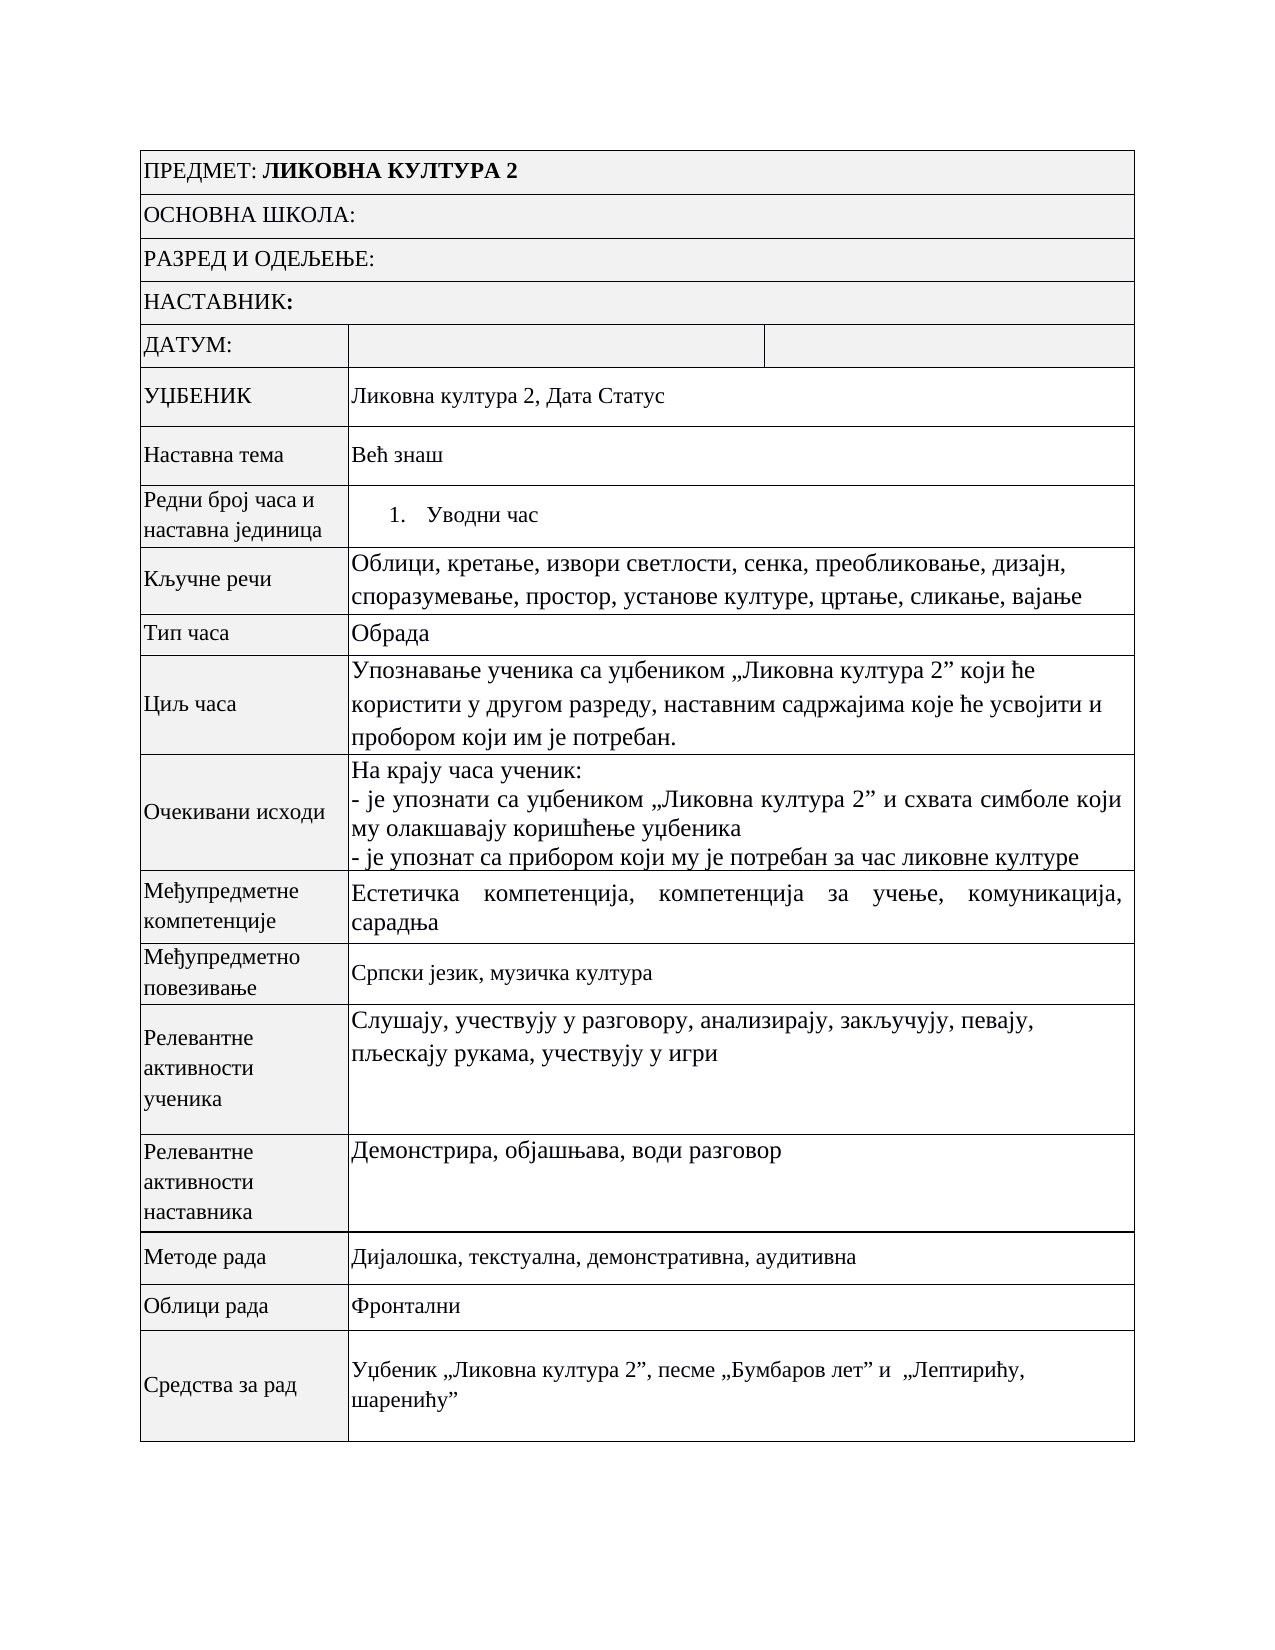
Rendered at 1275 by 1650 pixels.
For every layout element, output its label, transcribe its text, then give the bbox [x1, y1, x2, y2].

table_cell ДАТУМ: [141, 325, 348, 367]
table_cell Средства за рад [141, 1331, 348, 1441]
table_cell Фронтални [349, 1285, 1134, 1330]
table_cell Облици, кретање, извори светлости, сенка, преобликовање, дизајн, споразумевање, простор, установе културе, цртање, сликање, вајање [349, 548, 1134, 613]
table_cell Дијалошка, текстуална, демонстративна, аудитивна [349, 1233, 1134, 1284]
table_cell Наставна тема [141, 427, 348, 485]
table_cell Облици рада [141, 1285, 348, 1330]
table_cell Релевантне активности ученика [141, 1005, 348, 1134]
table_cell НАСТАВНИК: [141, 282, 1134, 324]
table_cell Обрада [349, 615, 1134, 654]
table_cell РАЗРЕД И ОДЕЉЕЊЕ: [141, 239, 1134, 281]
table_cell ОСНОВНА ШКОЛА: [141, 195, 1134, 238]
table_cell Међупредметно повезивање [141, 944, 348, 1004]
table_cell Тип часа [141, 615, 348, 654]
table_cell Очекивани исходи [141, 755, 348, 870]
table_cell Уводни час [349, 486, 1134, 547]
table_cell УЏБЕНИК [141, 368, 348, 426]
table_cell Демонстрира, објашњава, води разговор [349, 1135, 1134, 1231]
table_cell Српски језик, музичка култура [349, 944, 1134, 1004]
table_cell Редни број часа и наставна јединица [141, 486, 348, 547]
table_cell [349, 325, 764, 367]
table_cell Међупредметне компетенције [141, 871, 348, 942]
table_cell Упознавање ученика са уџбеником „Ликовна култура 2” који ће користити у другом разреду, наставним садржајима које ће усвојити и пробором који им је потребан. [349, 656, 1134, 754]
table_cell Естетичка компетенција, компетенција за учење, комуникација, сарадња [349, 871, 1134, 942]
table_cell Ликовна култура 2, Дата Статус [349, 368, 1134, 426]
table_cell Кључне речи [141, 548, 348, 613]
table_cell Методе рада [141, 1233, 348, 1284]
table_cell Релевантне активности наставника [141, 1135, 348, 1231]
table_header ПРЕДМЕТ: ЛИКОВНА КУЛТУРА 2 [141, 151, 1134, 194]
table_cell Циљ часа [141, 656, 348, 754]
table_cell [765, 325, 1134, 367]
table_cell Слушају, учествују у разговору, анализирају, закључују, певају, пљескају рукама, учествују у игри [349, 1005, 1134, 1134]
table_cell На крају часа ученик: - је упознати са уџбеником „Ликовна култура 2” и схвата симболе који му олакшавају коришћење уџбеника - је упознат са прибором који му је потребан за час ликовне културе [349, 755, 1134, 870]
table_cell Уџбеник „Ликовна култура 2”, песме „Бумбаров лет” и „Лептирићу, шаренићу” [349, 1331, 1134, 1441]
table_cell Већ знаш [349, 427, 1134, 485]
